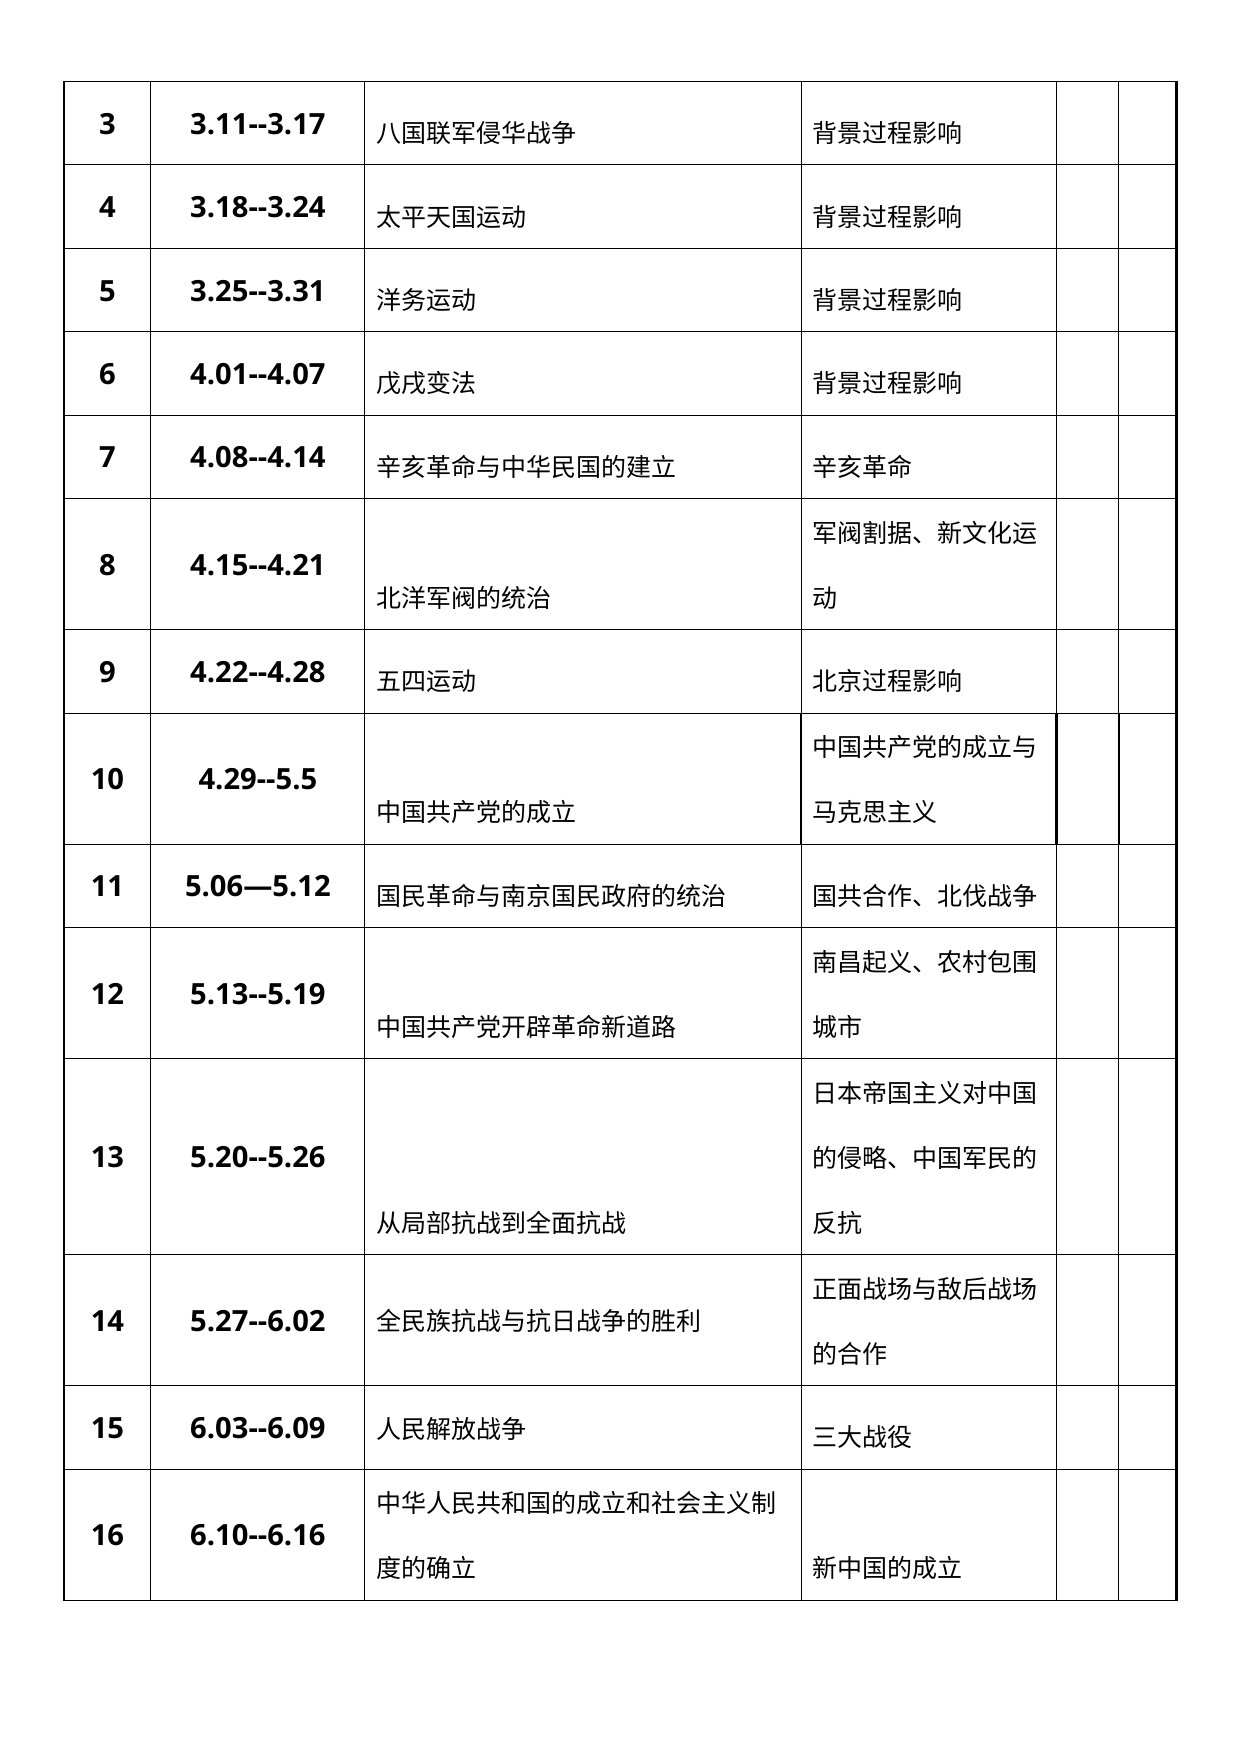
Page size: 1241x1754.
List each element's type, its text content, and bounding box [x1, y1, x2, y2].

table_cell 从局部抗战到全面抗战 [365, 1059, 801, 1254]
table_cell [1057, 1470, 1118, 1599]
table_cell 背景过程影响 [802, 249, 1056, 331]
table_cell 14 [65, 1255, 150, 1385]
table_cell 5.13--5.19 [151, 928, 364, 1058]
table_cell [1057, 165, 1118, 248]
table_cell 八国联军侵华战争 [365, 82, 801, 164]
table_cell 辛亥革命 [802, 416, 1056, 498]
table_cell [1057, 630, 1118, 712]
table_cell 背景过程影响 [802, 82, 1056, 164]
table_cell [1119, 82, 1175, 164]
table_cell [1057, 845, 1118, 927]
table_cell 正面战场与敌后战场的合作 [802, 1255, 1056, 1385]
table_cell 洋务运动 [365, 249, 801, 331]
table_cell 11 [65, 845, 150, 927]
table_cell [1058, 714, 1118, 843]
table_cell [1119, 1470, 1175, 1599]
table_cell [1119, 249, 1175, 331]
table_cell 3.18--3.24 [151, 165, 364, 248]
table_cell [1057, 416, 1118, 498]
table_cell [1119, 416, 1175, 498]
table_cell [1057, 1059, 1118, 1254]
table_cell 全民族抗战与抗日战争的胜利 [365, 1255, 801, 1385]
table_cell 背景过程影响 [802, 332, 1056, 414]
table_cell 5.06—5.12 [151, 845, 364, 927]
table_cell 6.10--6.16 [151, 1470, 364, 1599]
table_cell [1057, 928, 1118, 1058]
table_cell 4.15--4.21 [151, 499, 364, 629]
table_cell 8 [65, 499, 150, 629]
table_cell 太平天国运动 [365, 165, 801, 248]
table_cell 3.25--3.31 [151, 249, 364, 331]
table_cell [1119, 499, 1175, 629]
table_cell 南昌起义、农村包围城市 [802, 928, 1056, 1058]
table_cell 3 [65, 82, 150, 164]
table_cell 4.22--4.28 [151, 630, 364, 712]
table_cell [1057, 1255, 1118, 1385]
table_cell [1119, 332, 1175, 414]
table_cell 中华人民共和国的成立和社会主义制度的确立 [365, 1470, 801, 1599]
table_cell 中国共产党开辟革命新道路 [365, 928, 801, 1058]
table_cell 4.29--5.5 [151, 714, 364, 843]
table_cell 新中国的成立 [802, 1470, 1056, 1599]
table_cell 10 [65, 714, 150, 843]
table_cell [1120, 714, 1175, 843]
table_cell 国民革命与南京国民政府的统治 [365, 845, 801, 927]
table_cell 5.20--5.26 [151, 1059, 364, 1254]
table_cell 日本帝国主义对中国的侵略、中国军民的反抗 [802, 1059, 1056, 1254]
table_cell [1057, 249, 1118, 331]
table_cell 北京过程影响 [802, 630, 1056, 712]
table_cell [1057, 332, 1118, 414]
table_cell [1119, 1255, 1175, 1385]
table_cell [1057, 82, 1118, 164]
table_cell 16 [65, 1470, 150, 1599]
table_cell 4 [65, 165, 150, 248]
table_cell 12 [65, 928, 150, 1058]
table_cell 3.11--3.17 [151, 82, 364, 164]
table_cell 五四运动 [365, 630, 801, 712]
table_cell 13 [65, 1059, 150, 1254]
table_cell 15 [65, 1386, 150, 1468]
table_cell 中国共产党的成立 [365, 714, 800, 843]
table_cell [1057, 499, 1118, 629]
table_cell 6.03--6.09 [151, 1386, 364, 1468]
table_cell 9 [65, 630, 150, 712]
table_cell 5 [65, 249, 150, 331]
table_cell 三大战役 [802, 1386, 1056, 1468]
table_cell [1119, 630, 1175, 712]
table_cell [1119, 165, 1175, 248]
table_cell [1119, 1059, 1175, 1254]
table_cell 军阀割据、新文化运动 [802, 499, 1056, 629]
table_cell 人民解放战争 [365, 1386, 801, 1468]
table_cell 辛亥革命与中华民国的建立 [365, 416, 801, 498]
table_cell 中国共产党的成立与马克思主义 [802, 714, 1055, 843]
table_cell 5.27--6.02 [151, 1255, 364, 1385]
table_cell 国共合作、北伐战争 [802, 845, 1056, 927]
table_cell 北洋军阀的统治 [365, 499, 801, 629]
table_cell 戊戌变法 [365, 332, 801, 414]
table_cell [1057, 1386, 1118, 1468]
table_cell 背景过程影响 [802, 165, 1056, 248]
table_cell [1119, 845, 1175, 927]
table_cell 4.08--4.14 [151, 416, 364, 498]
table_cell 6 [65, 332, 150, 414]
table_cell [1119, 928, 1175, 1058]
table_cell [1119, 1386, 1175, 1468]
table_cell 7 [65, 416, 150, 498]
table_cell 4.01--4.07 [151, 332, 364, 414]
